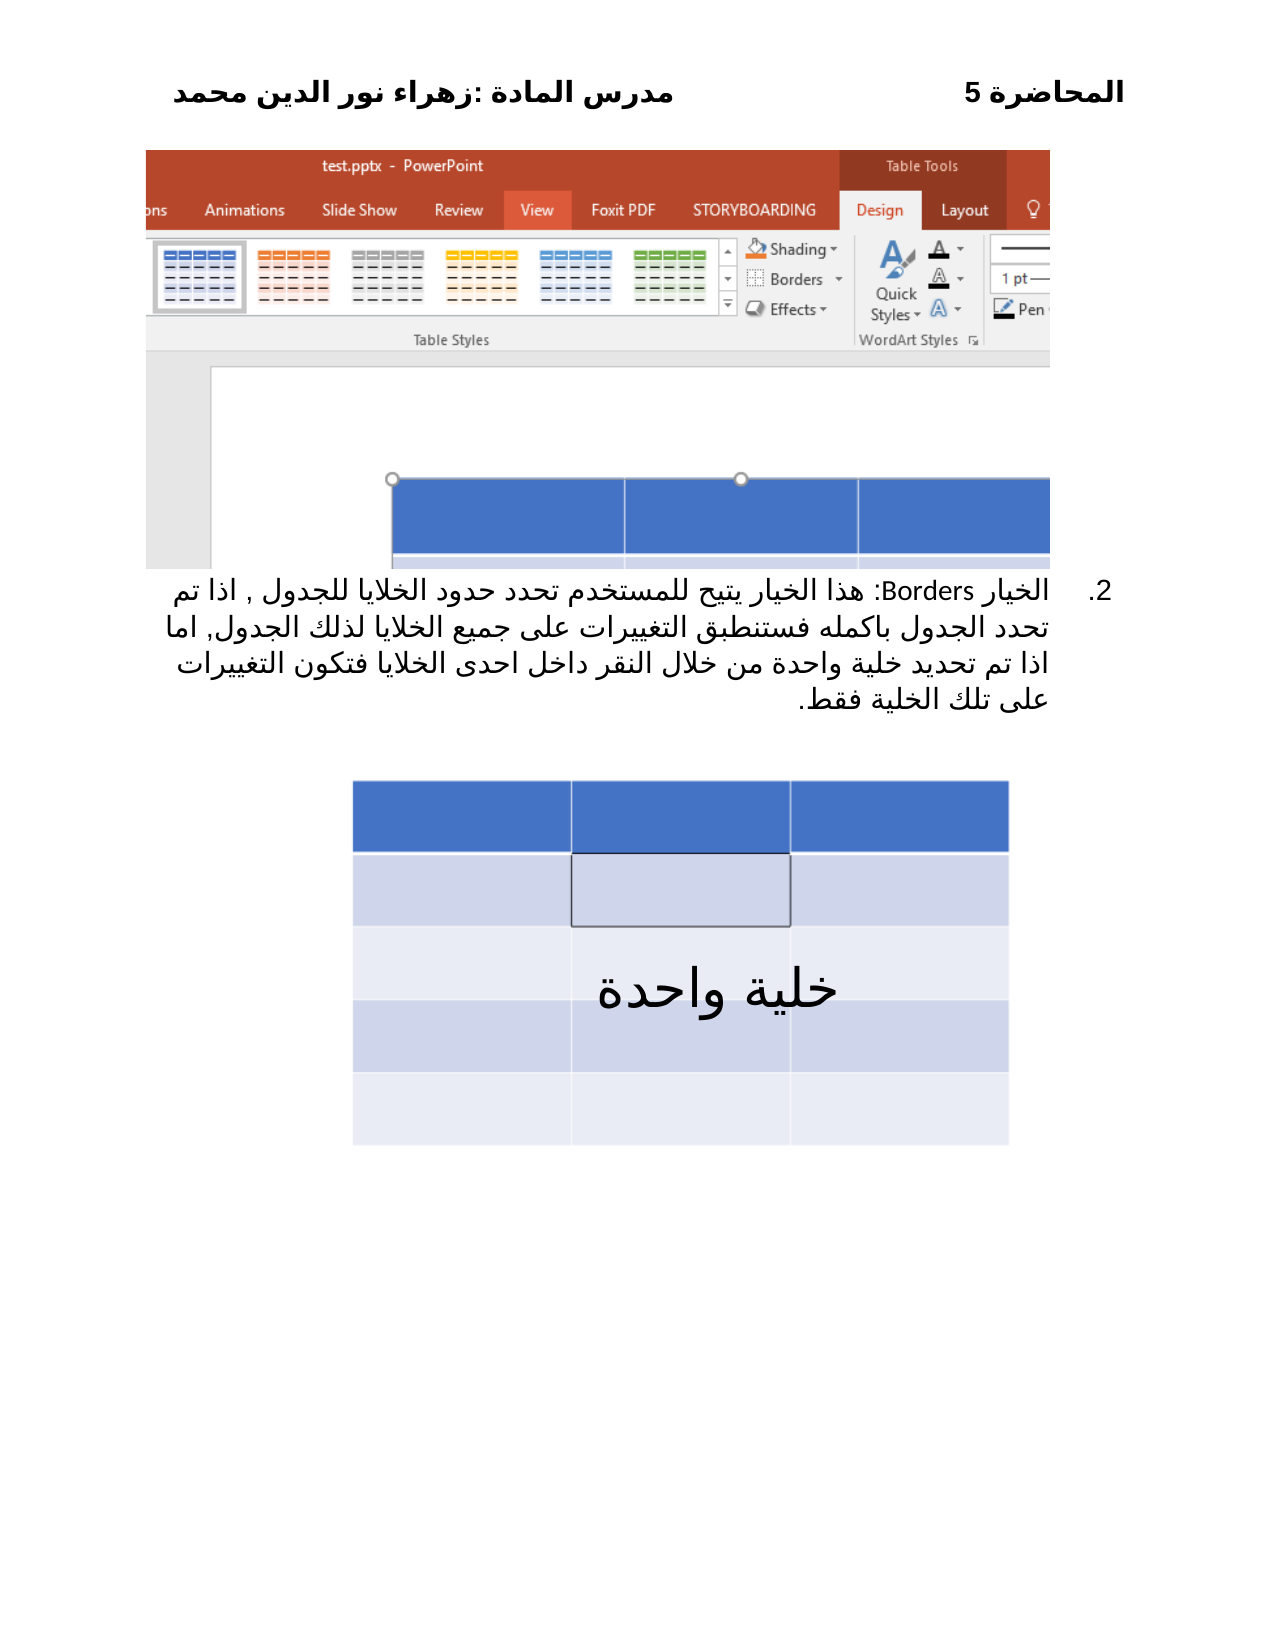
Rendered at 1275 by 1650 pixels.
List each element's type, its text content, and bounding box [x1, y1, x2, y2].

picture [145, 150, 1050, 569]
picture [276, 756, 1050, 1168]
list الخيار Borders: هذا الخيار يتيح للمستخدم تحدد حدود الخلايا للجدول , اذا تم تحدد الجدول باكمله فستنطبق التغييرات على جميع الخلايا لذلك الجدول, اما اذا تم تحديد خلية واحدة من خلال النقر داخل احدى الخلايا فتكون التغييرات على تلك الخلية فقط. [150, 572, 1087, 716]
